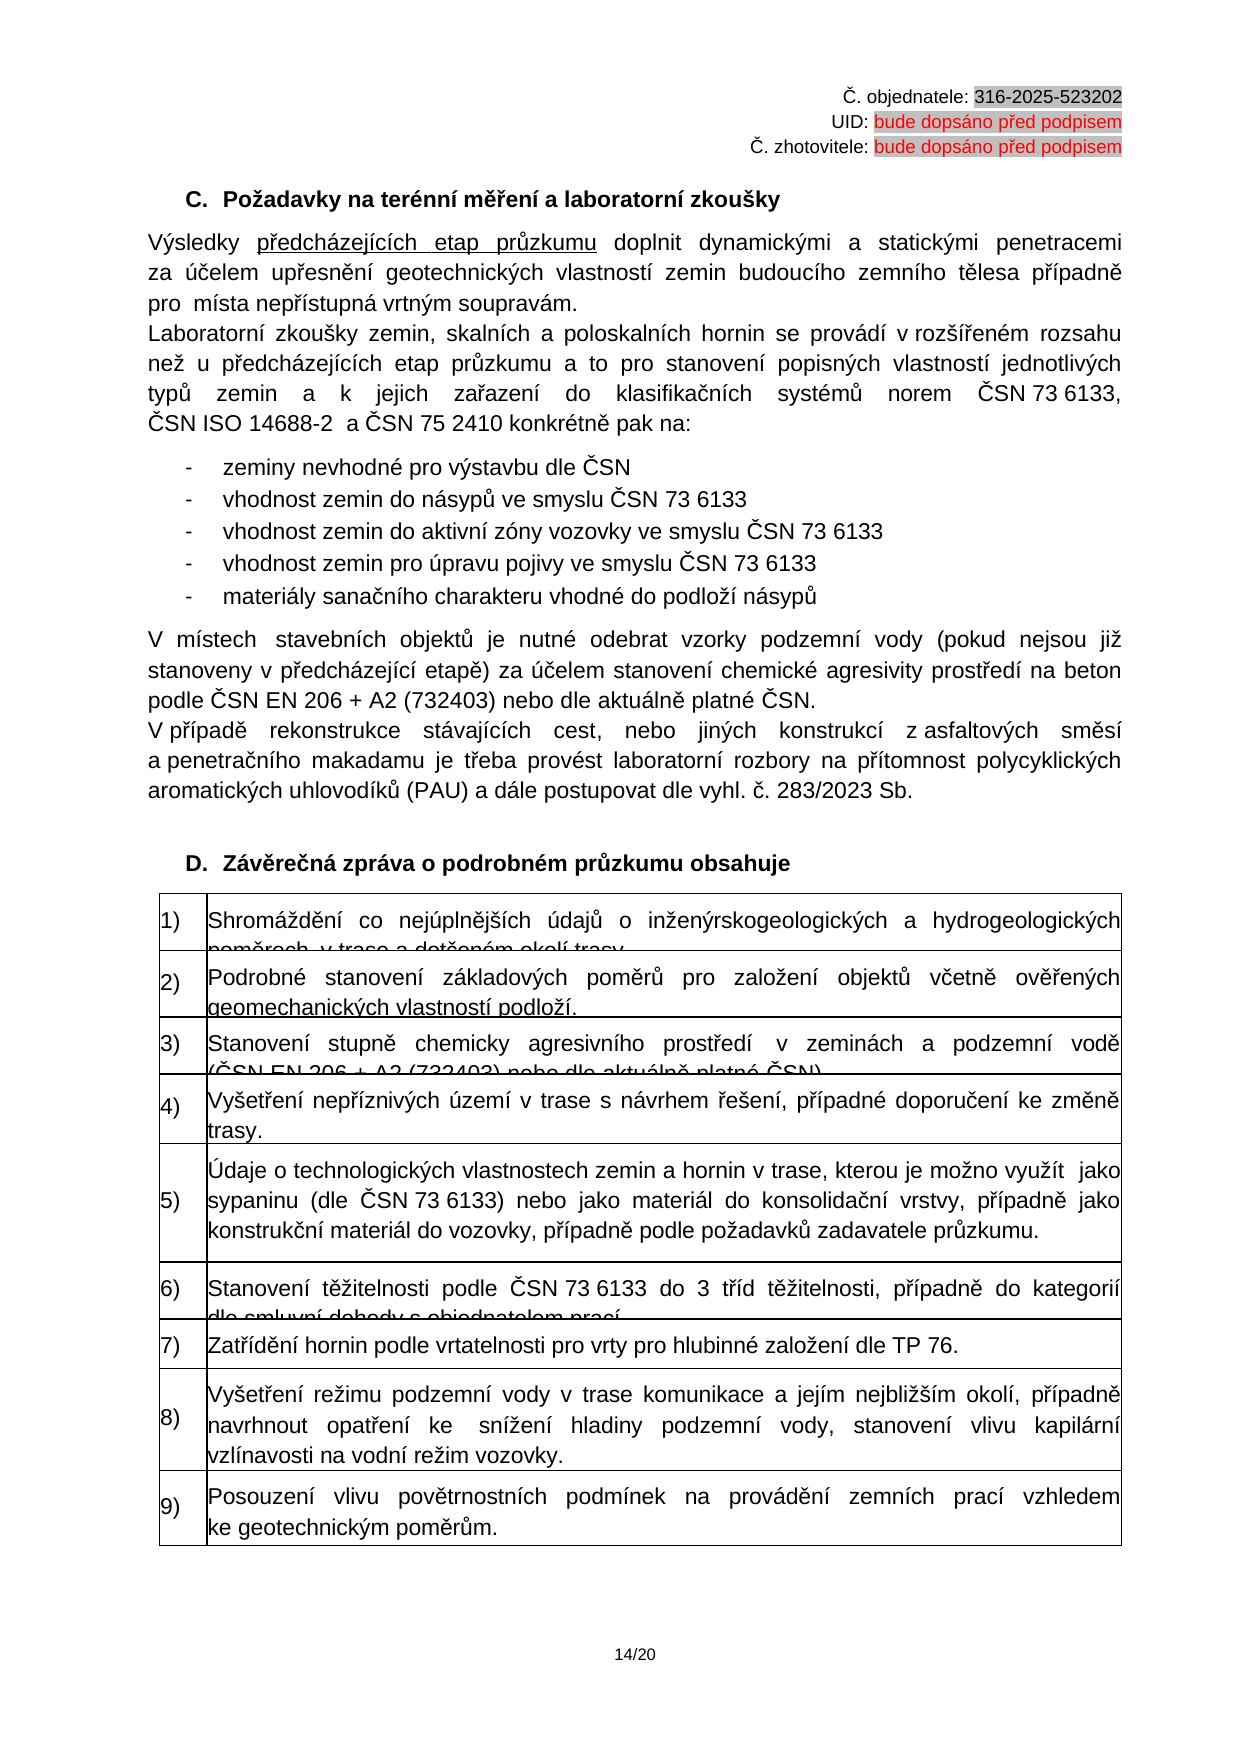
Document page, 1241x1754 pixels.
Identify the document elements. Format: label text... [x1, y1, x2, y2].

text Výsledky předcházejících etap průzkumu doplnit dynamickými a statickými penetracemi za účelem upřesnění geotechnických vlastností zemin budoucího zemního tělesa případně pro místa nepřístupná vrtným soupravám. [148, 229, 1122, 316]
table_cell Vyšetření nepříznivých území v trase s návrhem řešení, případné doporučení ke změně trasy. [208, 1075, 1121, 1142]
text V případě rekonstrukce stávajících cest, nebo jiných konstrukcí z asfaltových směsí a penetračního makadamu je třeba provést laboratorní rozbory na přítomnost polycyklických aromatických uhlovodíků (PAU) a dále postupovat dle vyhl. č. 283/2023 Sb. [148, 717, 1122, 804]
list materiály sanačního charakteru vhodné do podloží násypů [185, 582, 1122, 610]
table_cell 4) [160, 1075, 206, 1142]
table_cell Posouzení vlivu povětrnostních podmínek na provádění zemních prací vzhledem ke geotechnickým poměrům. [208, 1471, 1121, 1545]
table_cell 8) [160, 1369, 206, 1469]
table_cell Vyšetření režimu podzemní vody v trase komunikace a jejím nejbližším okolí, případně navrhnout opatření ke snížení hladiny podzemní vody, stanovení vlivu kapilární vzlínavosti na vodní režim vozovky. [208, 1369, 1121, 1469]
list Závěrečná zpráva o podrobném průzkumu obsahuje [185, 850, 1122, 877]
table_cell Podrobné stanovení základových poměrů pro založení objektů včetně ověřených geomechanických vlastností podloží. [208, 951, 1121, 1016]
table_cell Stanovení stupně chemicky agresivního prostředí v zeminách a podzemní vodě (ČSN EN 206 + A2 (732403) nebo dle aktuálně platné ČSN). [208, 1018, 1121, 1073]
table_cell 9) [160, 1471, 206, 1545]
table_cell 7) [160, 1320, 206, 1368]
table_header 1) [160, 894, 206, 950]
list vhodnost zemin do aktivní zóny vozovky ve smyslu ČSN 73 6133 [185, 517, 1122, 545]
table_cell 3) [160, 1018, 206, 1073]
table_header Shromáždění co nejúplnějších údajů o inženýrskogeologických a hydrogeologických poměrech v trase a dotčeném okolí trasy. [208, 894, 1121, 950]
table_cell 5) [160, 1144, 206, 1261]
list zeminy nevhodné pro výstavbu dle ČSN [185, 453, 1122, 481]
table_cell Stanovení těžitelnosti podle ČSN 73 6133 do 3 tříd těžitelnosti, případně do kategorií dle smluvní dohody s objednatelem prací. [208, 1263, 1121, 1318]
list vhodnost zemin pro úpravu pojivy ve smyslu ČSN 73 6133 [185, 549, 1122, 578]
table_cell Zatřídění hornin podle vrtatelnosti pro vrty pro hlubinné založení dle TP 76. [208, 1320, 1121, 1368]
list Požadavky na terénní měření a laboratorní zkoušky [185, 186, 1122, 213]
text Laboratorní zkoušky zemin, skalních a poloskalních hornin se provádí v rozšířeném rozsahu než u předcházejících etap průzkumu a to pro stanovení popisných vlastností jednotlivých typů zemin a k jejich zařazení do klasifikačních systémů norem ČSN 73 6133, ČSN ISO 14688-2 a ČSN 75 2410 konkrétně pak na: [148, 320, 1122, 437]
table_cell 6) [160, 1263, 206, 1318]
text V místech stavebních objektů je nutné odebrat vzorky podzemní vody (pokud nejsou již stanoveny v předcházející etapě) za účelem stanovení chemické agresivity prostředí na beton podle ČSN EN 206 + A2 (732403) nebo dle aktuálně platné ČSN. [148, 626, 1122, 713]
list vhodnost zemin do násypů ve smyslu ČSN 73 6133 [185, 485, 1122, 513]
table_cell 2) [160, 951, 206, 1016]
table_cell Údaje o technologických vlastnostech zemin a hornin v trase, kterou je možno využít jako sypaninu (dle ČSN 73 6133) nebo jako materiál do konsolidační vrstvy, případně jako konstrukční materiál do vozovky, případně podle požadavků zadavatele průzkumu. [208, 1144, 1121, 1261]
